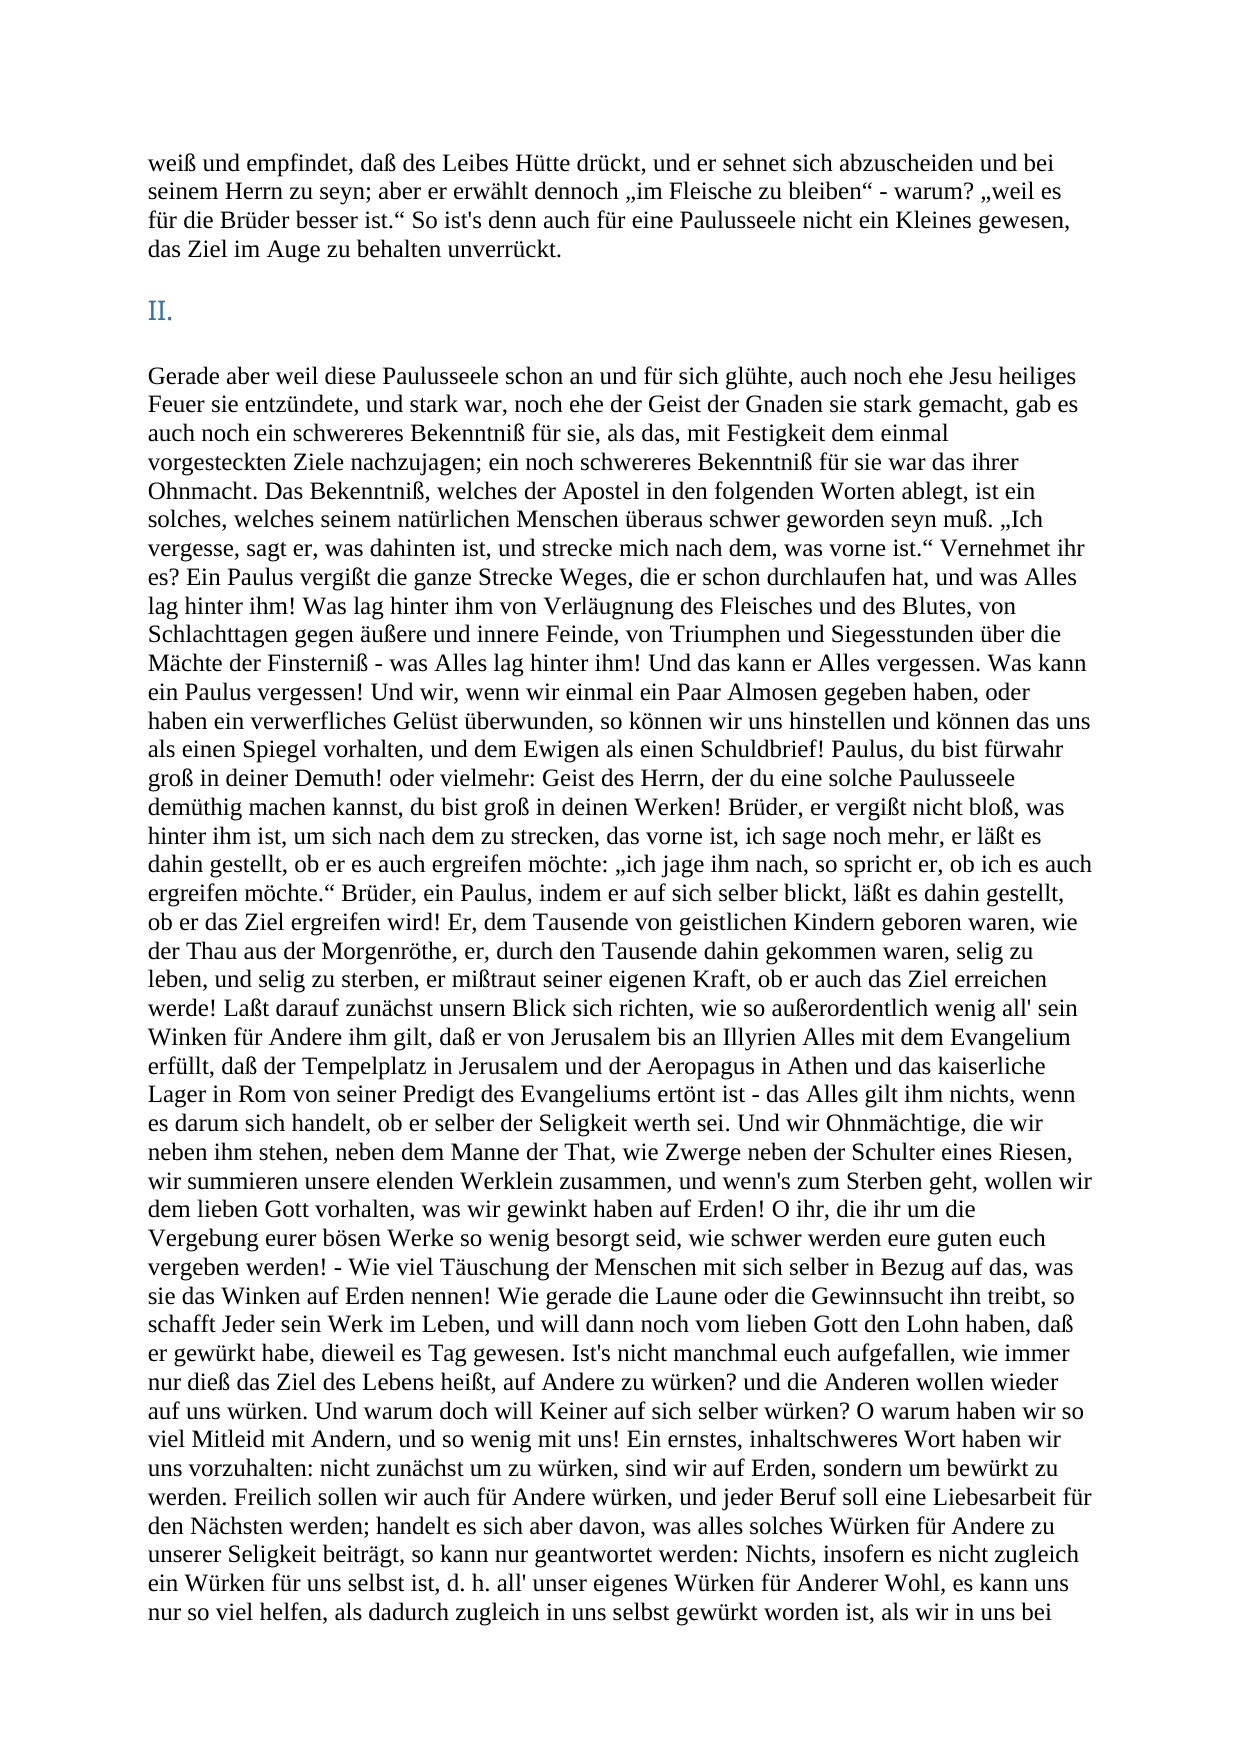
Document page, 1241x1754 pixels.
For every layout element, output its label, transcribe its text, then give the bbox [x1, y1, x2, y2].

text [148, 361, 1093, 1626]
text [148, 148, 1093, 263]
subtitle II. [148, 292, 1093, 329]
